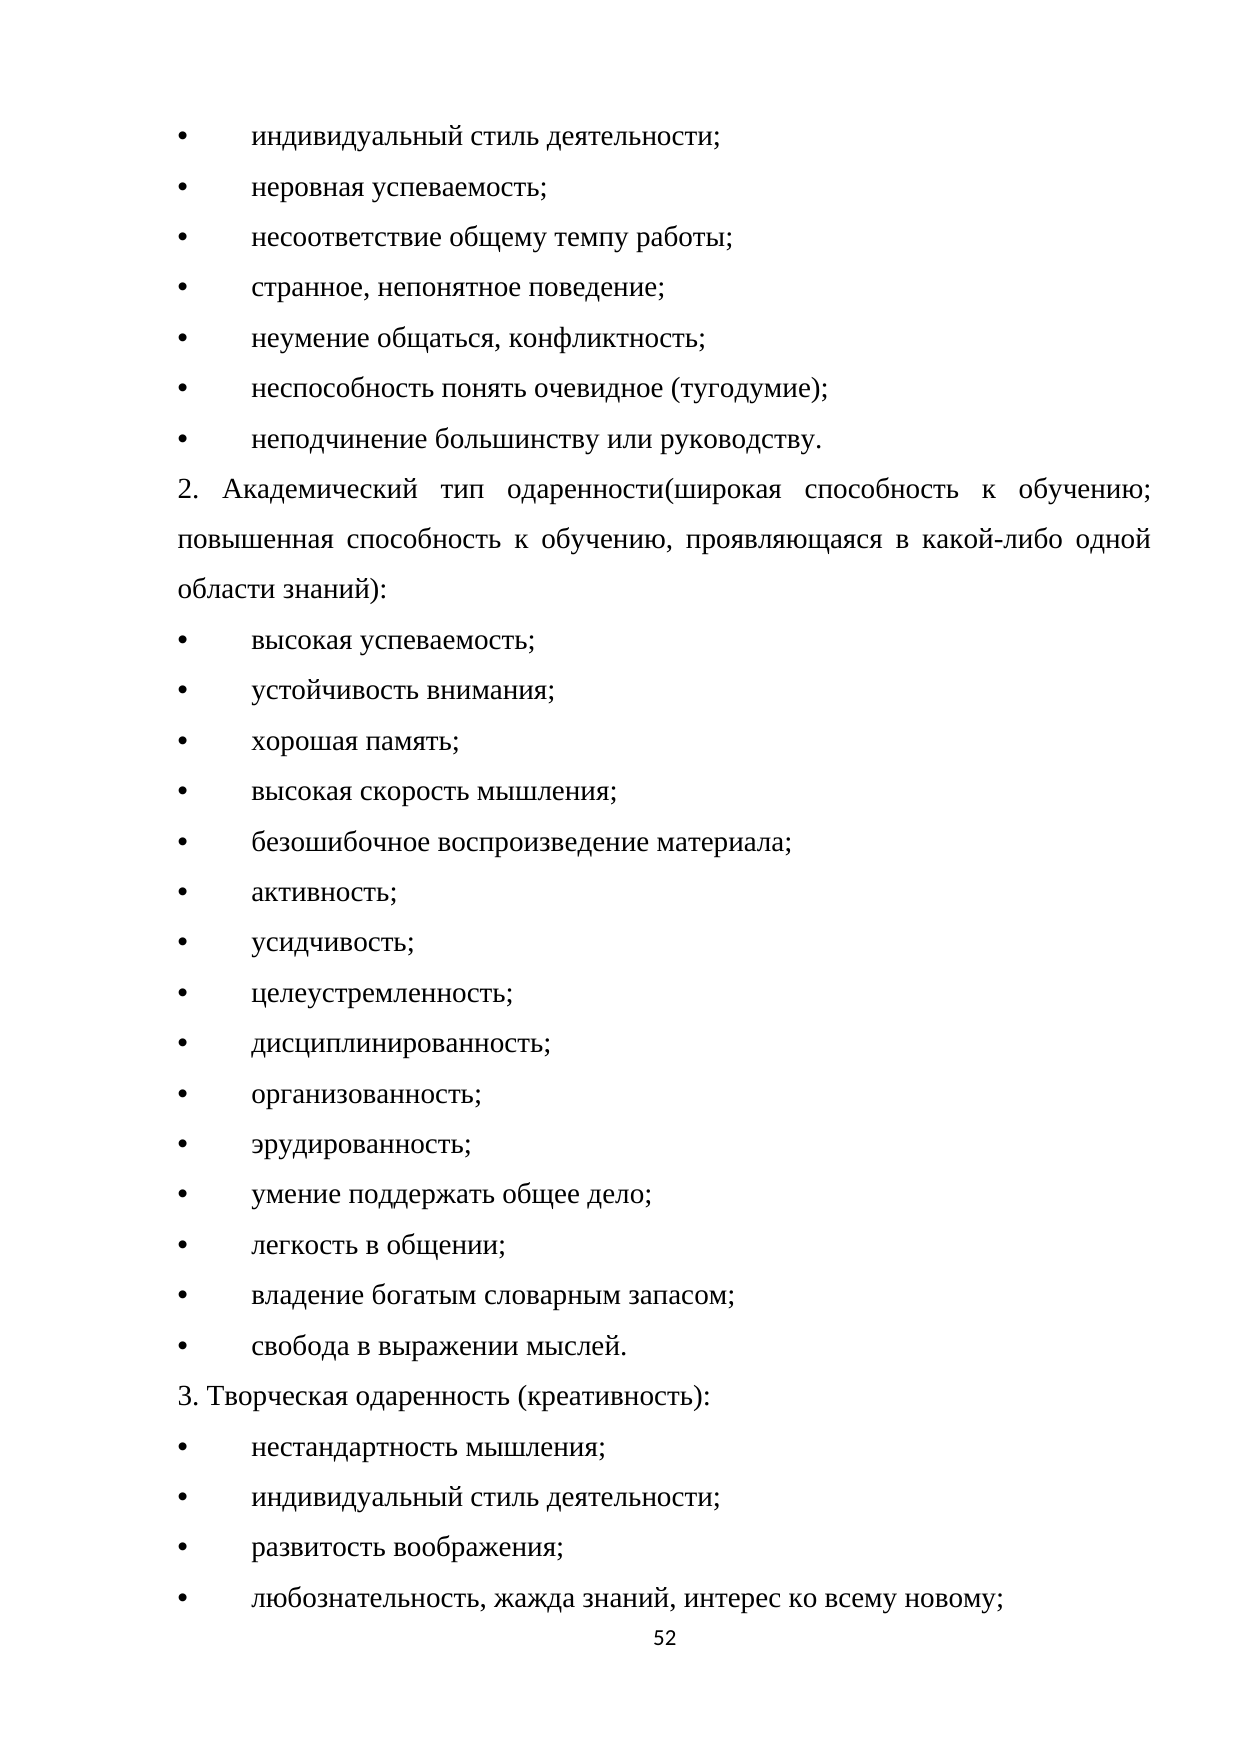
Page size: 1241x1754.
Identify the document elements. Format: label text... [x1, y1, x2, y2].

list странное, непонятное поведение; [177, 269, 1152, 303]
list активность; [177, 874, 1152, 908]
list развитость воображения; [177, 1529, 1152, 1563]
list индивидуальный стиль деятельности; [177, 118, 1152, 152]
text 2. Академический тип одаренности(широкая способность к обучению; повышенная способность к обучению, проявляющаяся в какой-либо одной области знаний): [177, 471, 1152, 605]
list дисциплинированность; [177, 1025, 1152, 1059]
list неровная успеваемость; [177, 168, 1152, 202]
list целеустремленность; [177, 975, 1152, 1008]
list эрудированность; [177, 1126, 1152, 1160]
list нестандартность мышления; [177, 1428, 1152, 1462]
list умение поддержать общее дело; [177, 1177, 1152, 1210]
list устойчивость внимания; [177, 672, 1152, 706]
list любознательность, жажда знаний, интерес ко всему новому; [177, 1580, 1152, 1613]
list высокая успеваемость; [177, 622, 1152, 656]
list безошибочное воспроизведение материала; [177, 824, 1152, 857]
list свобода в выражении мыслей. [177, 1328, 1152, 1361]
list несоответствие общему темпу работы; [177, 219, 1152, 253]
text 3. Творческая одаренность (креативность): [177, 1378, 1152, 1412]
list неспособность понять очевидное (тугодумие); [177, 370, 1152, 404]
list высокая скорость мышления; [177, 773, 1152, 807]
list индивидуальный стиль деятельности; [177, 1479, 1152, 1513]
list усидчивость; [177, 924, 1152, 958]
list хорошая память; [177, 723, 1152, 756]
list неподчинение большинству или руководству. [177, 421, 1152, 454]
list владение богатым словарным запасом; [177, 1277, 1152, 1311]
list организованность; [177, 1076, 1152, 1109]
list неумение общаться, конфликтность; [177, 320, 1152, 353]
list легкость в общении; [177, 1227, 1152, 1261]
